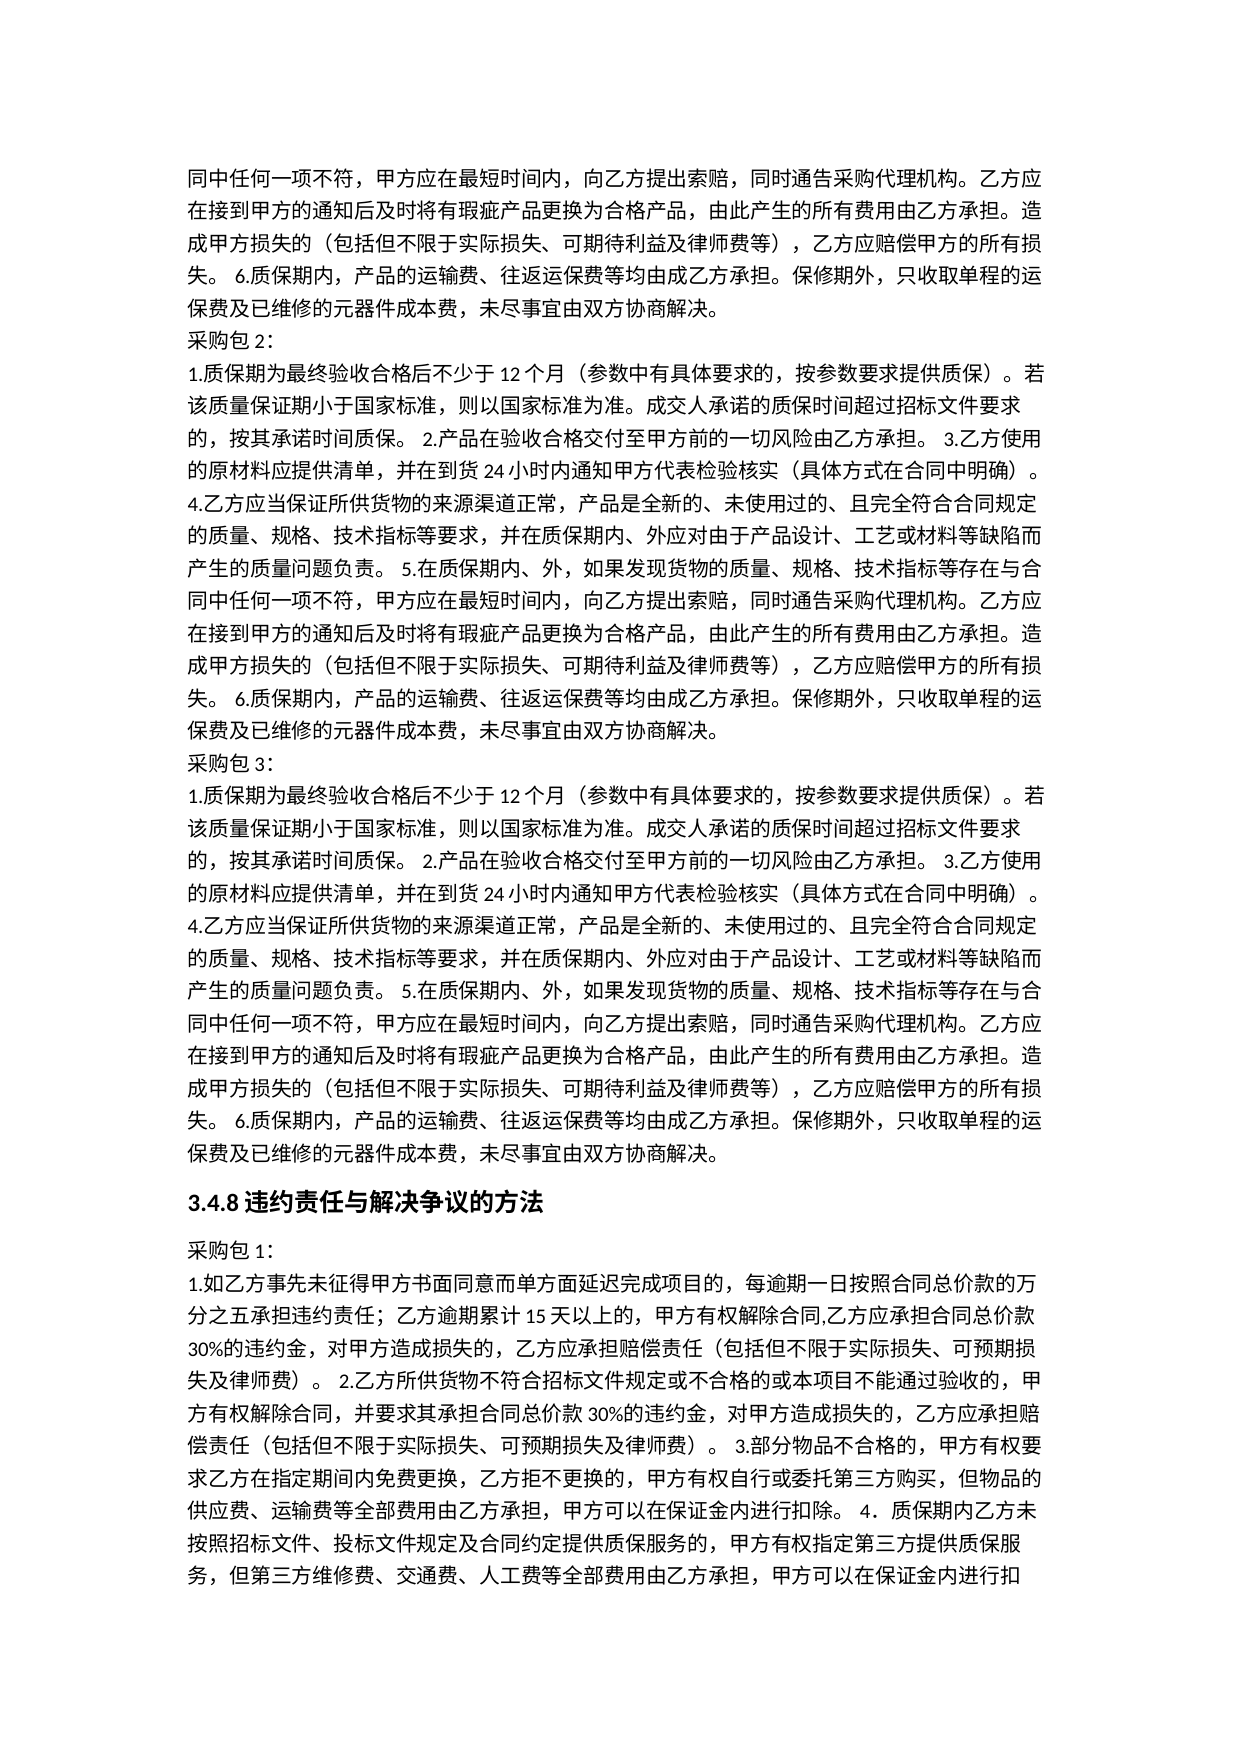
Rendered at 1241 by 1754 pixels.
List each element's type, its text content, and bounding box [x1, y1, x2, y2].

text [187, 1267, 1053, 1592]
text 采购包3： [187, 747, 1053, 779]
text 3.4.8违约责任与解决争议的方法 [187, 1169, 1053, 1234]
text 采购包2： [187, 324, 1053, 357]
text 采购包1： [187, 1234, 1053, 1267]
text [187, 162, 1053, 324]
